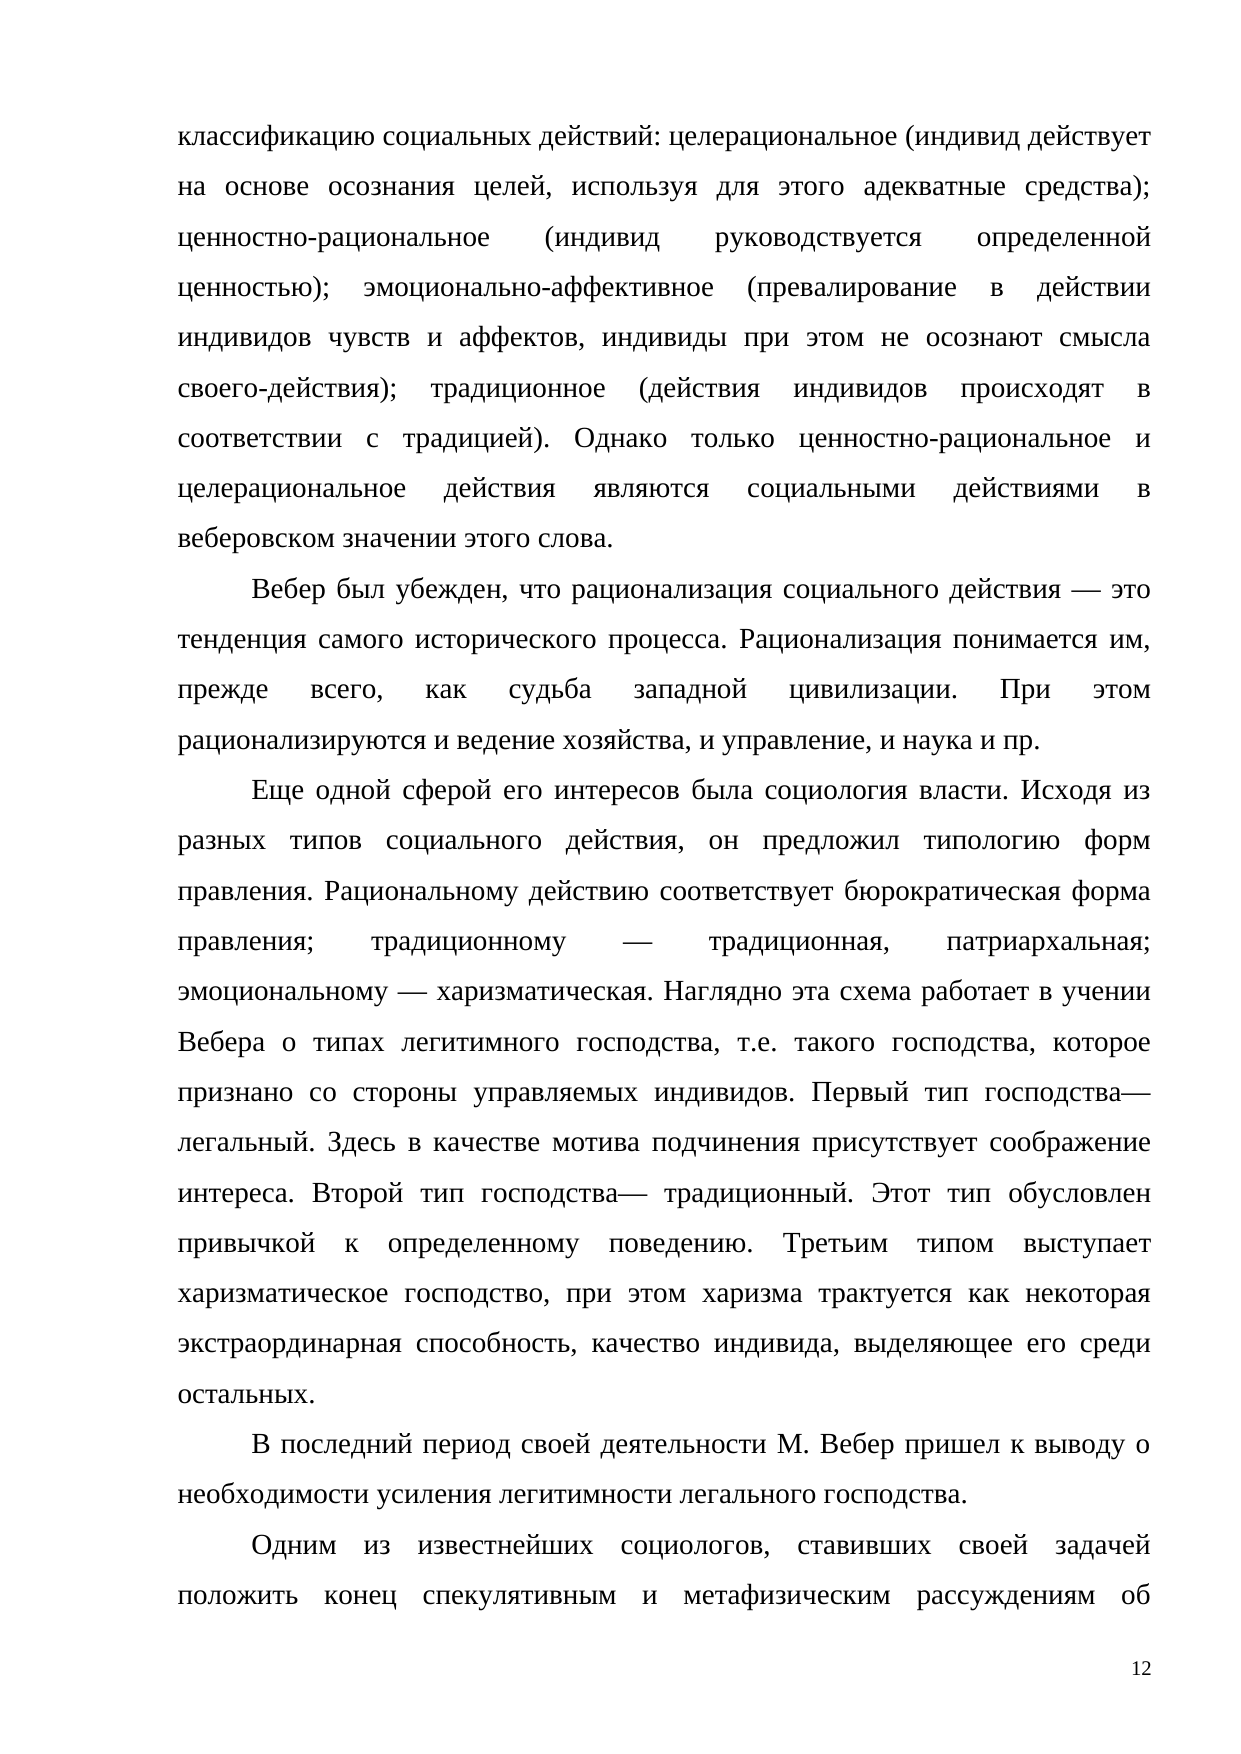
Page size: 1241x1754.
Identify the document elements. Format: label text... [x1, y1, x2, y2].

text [177, 118, 1152, 554]
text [177, 1527, 1152, 1611]
text В последний период своей деятельности М. Вебер пришел к выводу о необходимости усиления легитимности легального господства. [177, 1426, 1152, 1510]
text Еще одной сферой его интересов была социология власти. Исходя из разных типов социального действия, он предложил типологию форм правления. Рациональному действию соответствует бюрократическая форма правления; традиционному — традиционная, патриархальная; эмоциональному — харизматическая. Наглядно эта схема работает в учении Вебера о типах легитимного господства, т.е. такого господства, которое признано со стороны управляемых индивидов. Первый тип господства— легальный. Здесь в качестве мотива подчинения присутствует соображение интереса. Второй тип господства— традиционный. Этот тип обусловлен привычкой к определенному поведению. Третьим типом выступает харизматическое господство, при этом харизма трактуется как некоторая экстраординарная способность, качество индивида, выделяющее его среди остальных. [177, 772, 1152, 1409]
text Вебер был убежден, что рационализация социального действия — это тенденция самого исторического процесса. Рационализация понимается им, прежде всего, как судьба западной цивилизации. При этом рационализируются и ведение хозяйства, и управление, и наука и пр. [177, 571, 1152, 755]
